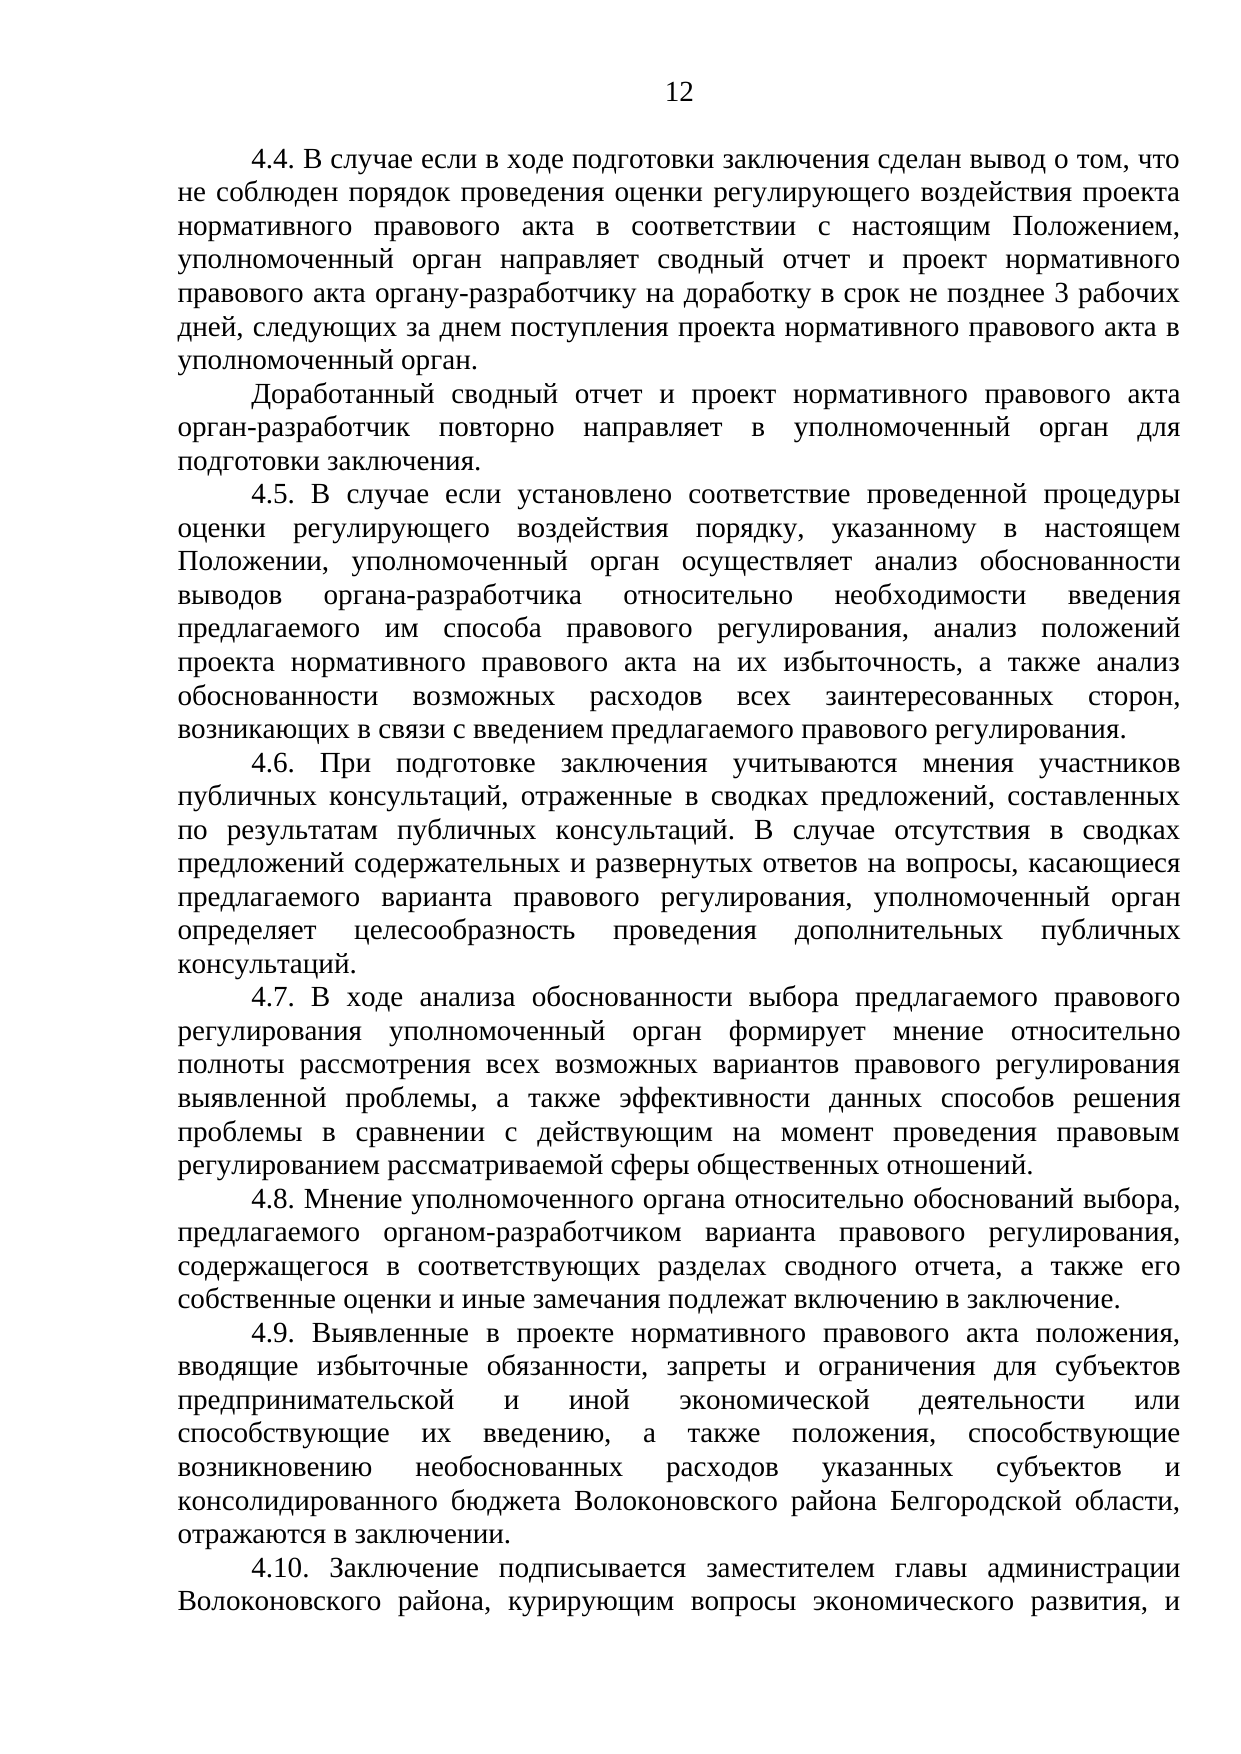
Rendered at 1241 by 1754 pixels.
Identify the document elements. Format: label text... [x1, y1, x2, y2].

text 4.8. Мнение уполномоченного органа относительно обоснований выбора, предлагаемого органом-разработчиком варианта правового регулирования, содержащегося в соответствующих разделах сводного отчета, а также его собственные оценки и иные замечания подлежат включению в заключение. [177, 1181, 1181, 1315]
text 4.7. В ходе анализа обоснованности выбора предлагаемого правового регулирования уполномоченный орган формирует мнение относительно полноты рассмотрения всех возможных вариантов правового регулирования выявленной проблемы, а также эффективности данных способов решения проблемы в сравнении с действующим на момент проведения правовым регулированием рассматриваемой сферы общественных отношений. [177, 979, 1181, 1181]
text Доработанный сводный отчет и проект нормативного правового акта орган-разработчик повторно направляет в уполномоченный орган для подготовки заключения. [177, 376, 1181, 476]
text 4.5. В случае если установлено соответствие проведенной процедуры оценки регулирующего воздействия порядку, указанному в настоящем Положении, уполномоченный орган осуществляет анализ обоснованности выводов органа-разработчика относительно необходимости введения предлагаемого им способа правового регулирования, анализ положений проекта нормативного правового акта на их избыточность, а также анализ обоснованности возможных расходов всех заинтересованных сторон, возникающих в связи с введением предлагаемого правового регулирования. [177, 476, 1181, 745]
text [177, 1550, 1181, 1617]
text 4.6. При подготовке заключения учитываются мнения участников публичных консультаций, отраженные в сводках предложений, составленных по результатам публичных консультаций. В случае отсутствия в сводках предложений содержательных и развернутых ответов на вопросы, касающиеся предлагаемого варианта правового регулирования, уполномоченный орган определяет целесообразность проведения дополнительных публичных консультаций. [177, 745, 1181, 979]
text 4.9. Выявленные в проекте нормативного правового акта положения, вводящие избыточные обязанности, запреты и ограничения для субъектов предпринимательской и иной экономической деятельности или способствующие их введению, а также положения, способствующие возникновению необоснованных расходов указанных субъектов и консолидированного бюджета Волоконовского района Белгородской области, отражаются в заключении. [177, 1315, 1181, 1550]
text 4.4. В случае если в ходе подготовки заключения сделан вывод о том, что не соблюден порядок проведения оценки регулирующего воздействия проекта нормативного правового акта в соответствии с настоящим Положением, уполномоченный орган направляет сводный отчет и проект нормативного правового акта органу-разработчику на доработку в срок не позднее 3 рабочих дней, следующих за днем поступления проекта нормативного правового акта в уполномоченный орган. [177, 141, 1181, 376]
